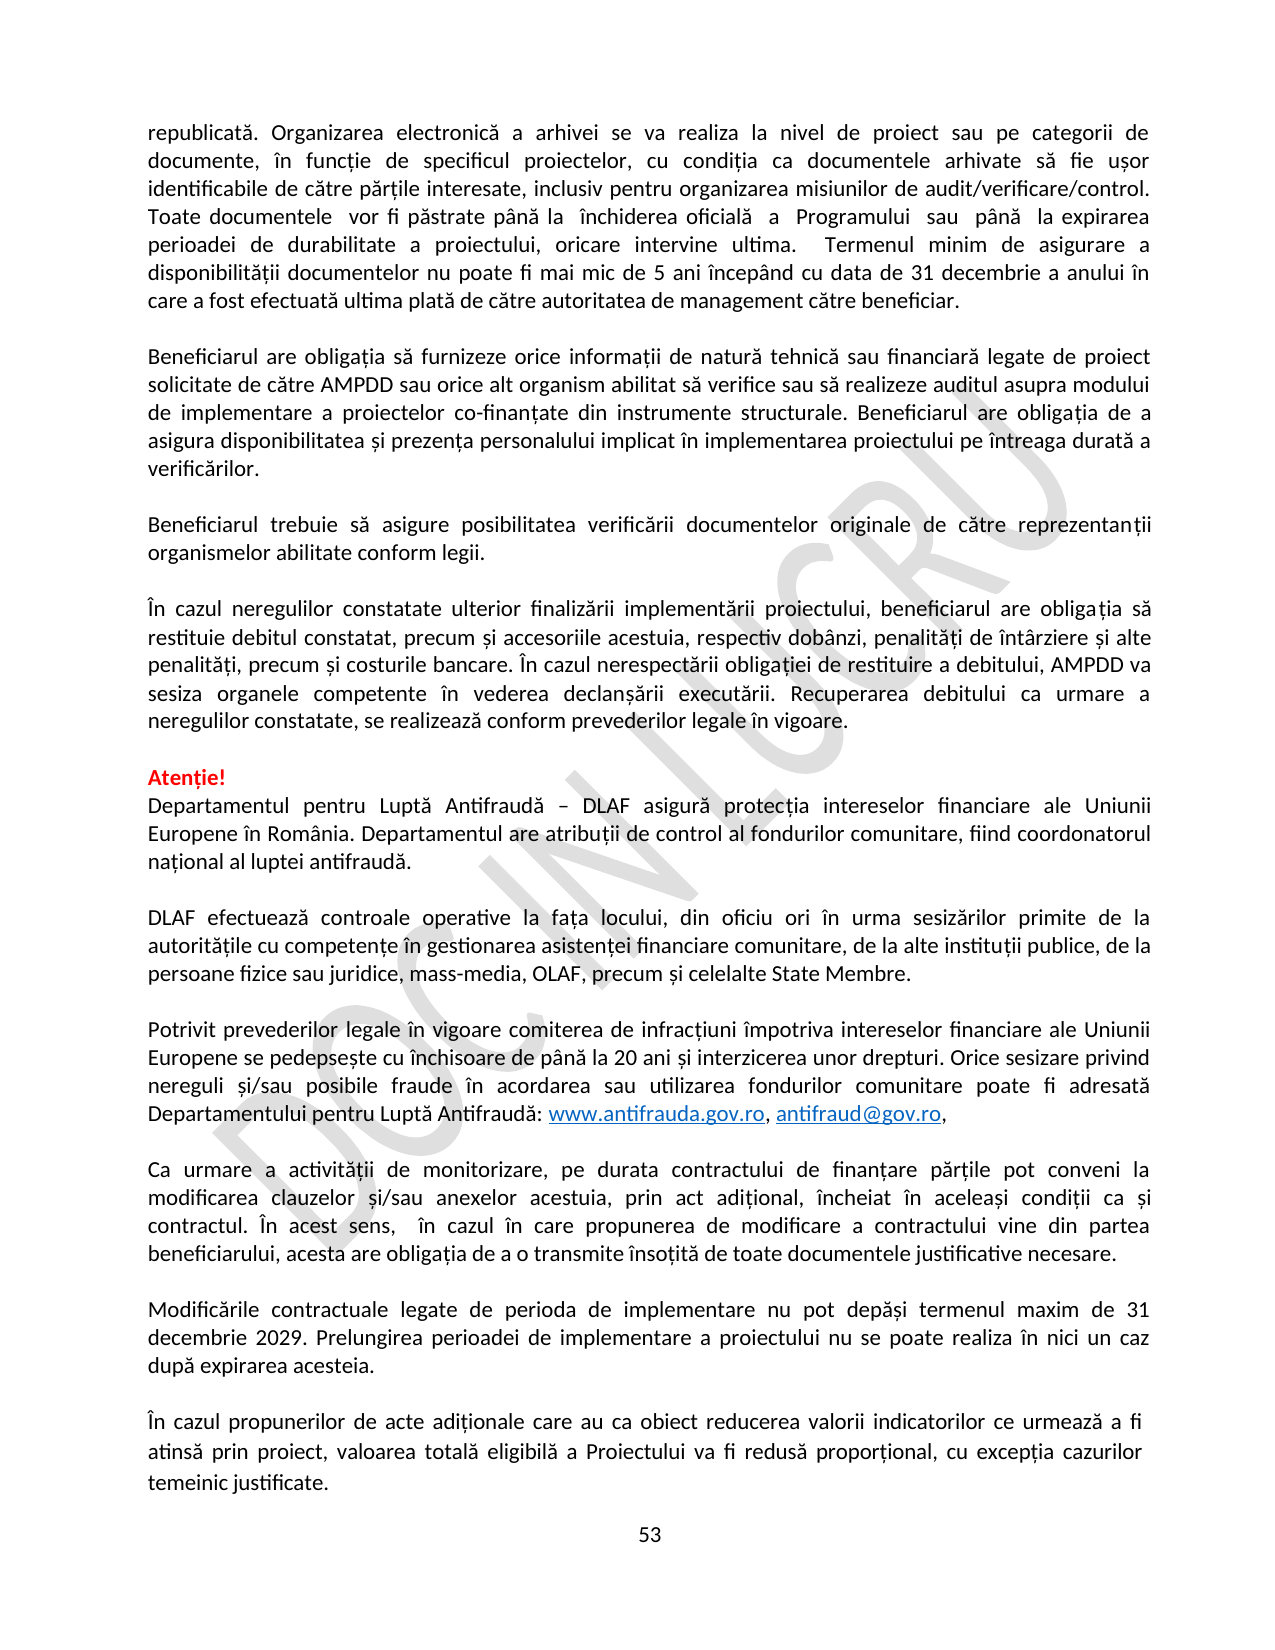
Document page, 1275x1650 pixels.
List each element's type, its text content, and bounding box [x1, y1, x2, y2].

text În cazul neregulilor constatate ulterior finalizării implementării proiectului, beneficiarul are obligaţia să restituie debitul constatat, precum şi accesoriile acestuia, respectiv dobânzi, penalităţi de întârziere şi alte penalităţi, precum şi costurile bancare. În cazul nerespectării obligaţiei de restituire a debitului, AMPDD va sesiza organele competente în vederea declanşării executării. Recuperarea debitului ca urmare a neregulilor constatate, se realizează conform prevederilor legale în vigoare. [148, 594, 1152, 735]
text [148, 118, 1152, 314]
text Beneficiarul are obligaţia să furnizeze orice informaţii de natură tehnică sau financiară legate de proiect solicitate de către AMPDD sau orice alt organism abilitat să verifice sau să realizeze auditul asupra modului de implementare a proiectelor co-finanţate din instrumente structurale. Beneficiarul are obligaţia de a asigura disponibilitatea şi prezenţa personalului implicat în implementarea proiectului pe întreaga durată a verificărilor. [148, 342, 1152, 482]
text Ca urmare a activității de monitorizare, pe durata contractului de finanțare părțile pot conveni la modificarea clauzelor şi/sau anexelor acestuia, prin act adiţional, încheiat în aceleaşi condiţii ca şi contractul. În acest sens, în cazul în care propunerea de modificare a contractului vine din partea beneficiarului, acesta are obligaţia de a o transmite însoțită de toate documentele justificative necesare. [148, 1155, 1152, 1267]
text Atenție! [148, 763, 1152, 791]
text În cazul propunerilor de acte adiționale care au ca obiect reducerea valorii indicatorilor ce urmează a fi atinsă prin proiect, valoarea totală eligibilă a Proiectului va fi redusă proporțional, cu excepția cazurilor temeinic justificate. [148, 1407, 1143, 1496]
text Potrivit prevederilor legale în vigoare comiterea de infracţiuni împotriva intereselor financiare ale Uniunii Europene se pedepseşte cu închisoare de până la 20 ani şi interzicerea unor drepturi. Orice sesizare privind nereguli şi/sau posibile fraude în acordarea sau utilizarea fondurilor comunitare poate fi adresată Departamentului pentru Luptă Antifraudă: www.antifrauda.gov.ro, antifraud@gov.ro, [148, 1015, 1152, 1127]
text Modificările contractuale legate de perioda de implementare nu pot depăși termenul maxim de 31 decembrie 2029. Prelungirea perioadei de implementare a proiectului nu se poate realiza în nici un caz după expirarea acesteia. [148, 1295, 1152, 1379]
text Beneficiarul trebuie să asigure posibilitatea verificării documentelor originale de către reprezentanţii organismelor abilitate conform legii. [148, 511, 1152, 567]
text Departamentul pentru Luptă Antifraudă – DLAF asigură protecţia intereselor financiare ale Uniunii Europene în România. Departamentul are atribuţii de control al fondurilor comunitare, fiind coordonatorul naţional al luptei antifraudă. [148, 791, 1152, 875]
text DLAF efectuează controale operative la faţa locului, din oficiu ori în urma sesizărilor primite de la autorităţile cu competenţe în gestionarea asistenţei financiare comunitare, de la alte instituţii publice, de la persoane fizice sau juridice, mass-media, OLAF, precum şi celelalte State Membre. [148, 903, 1152, 987]
